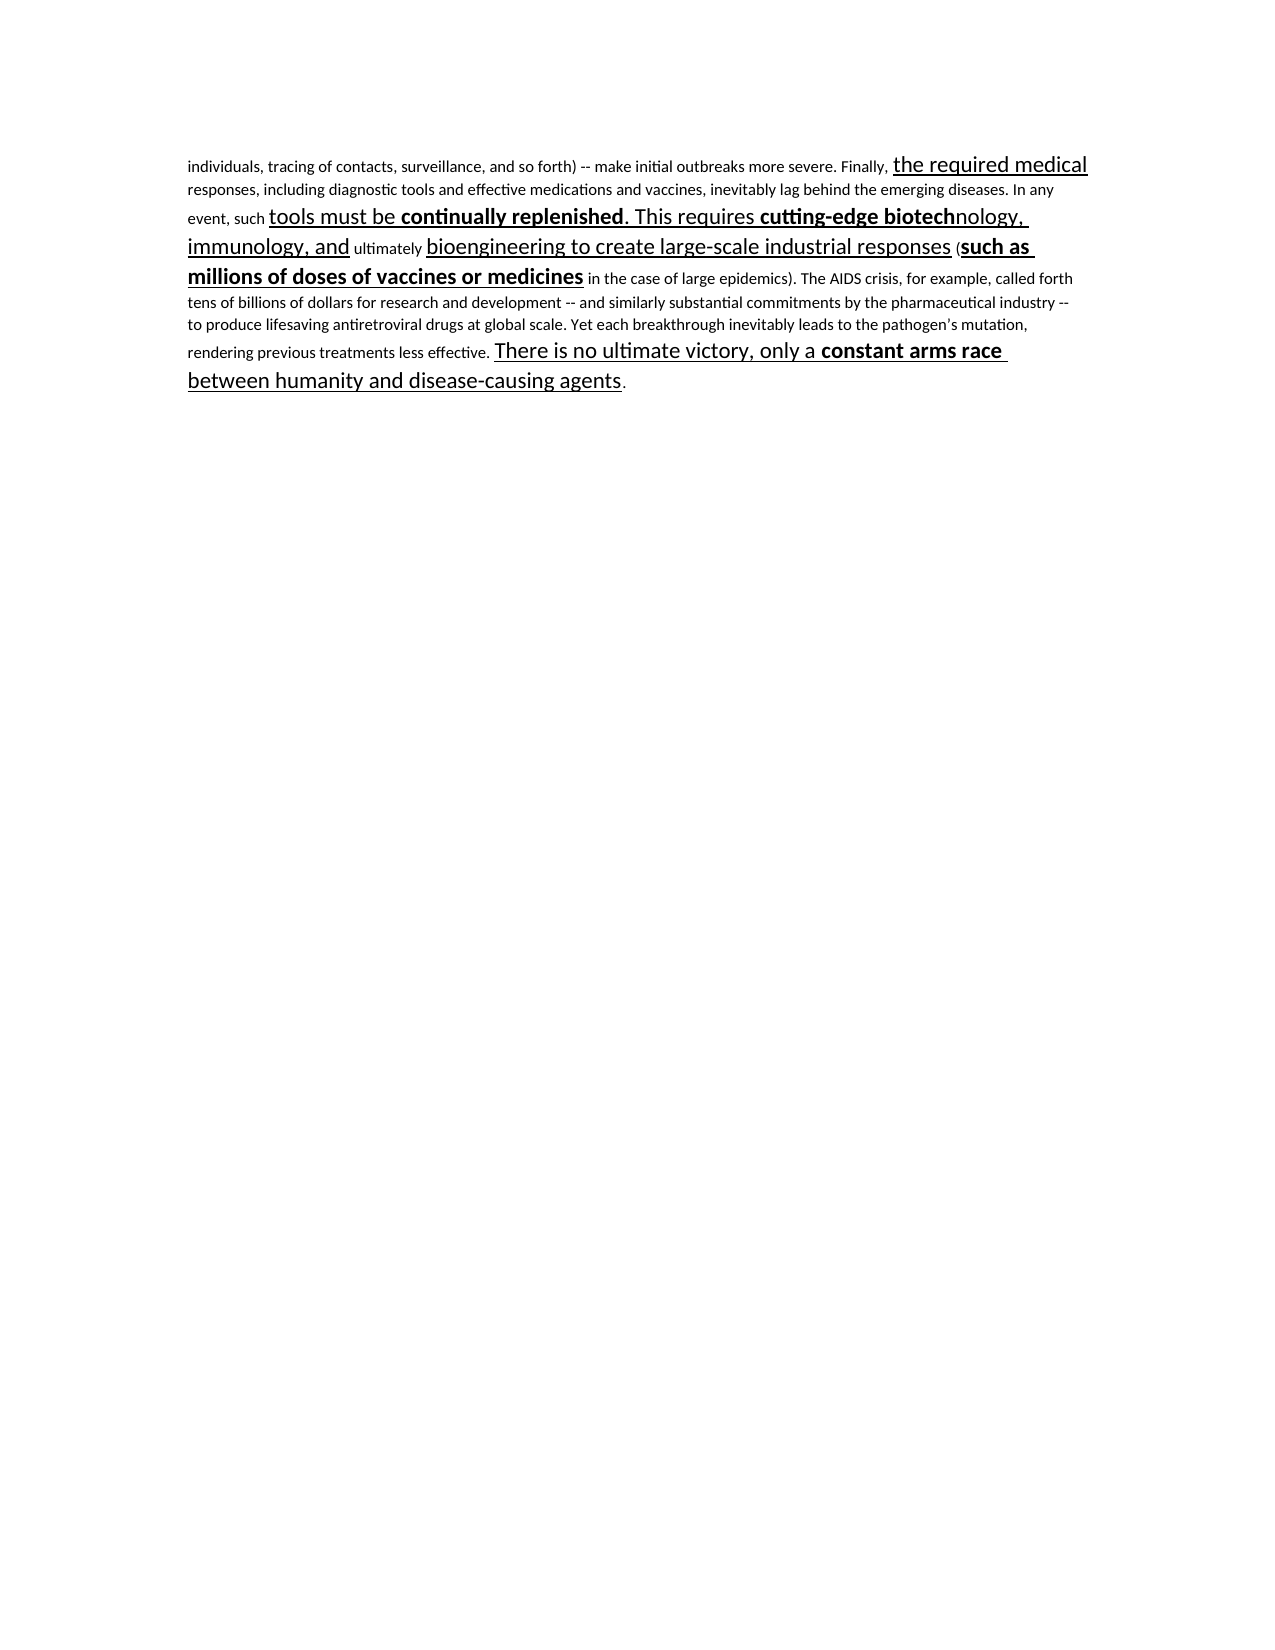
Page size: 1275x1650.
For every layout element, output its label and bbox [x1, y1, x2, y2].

text [187, 150, 1087, 395]
